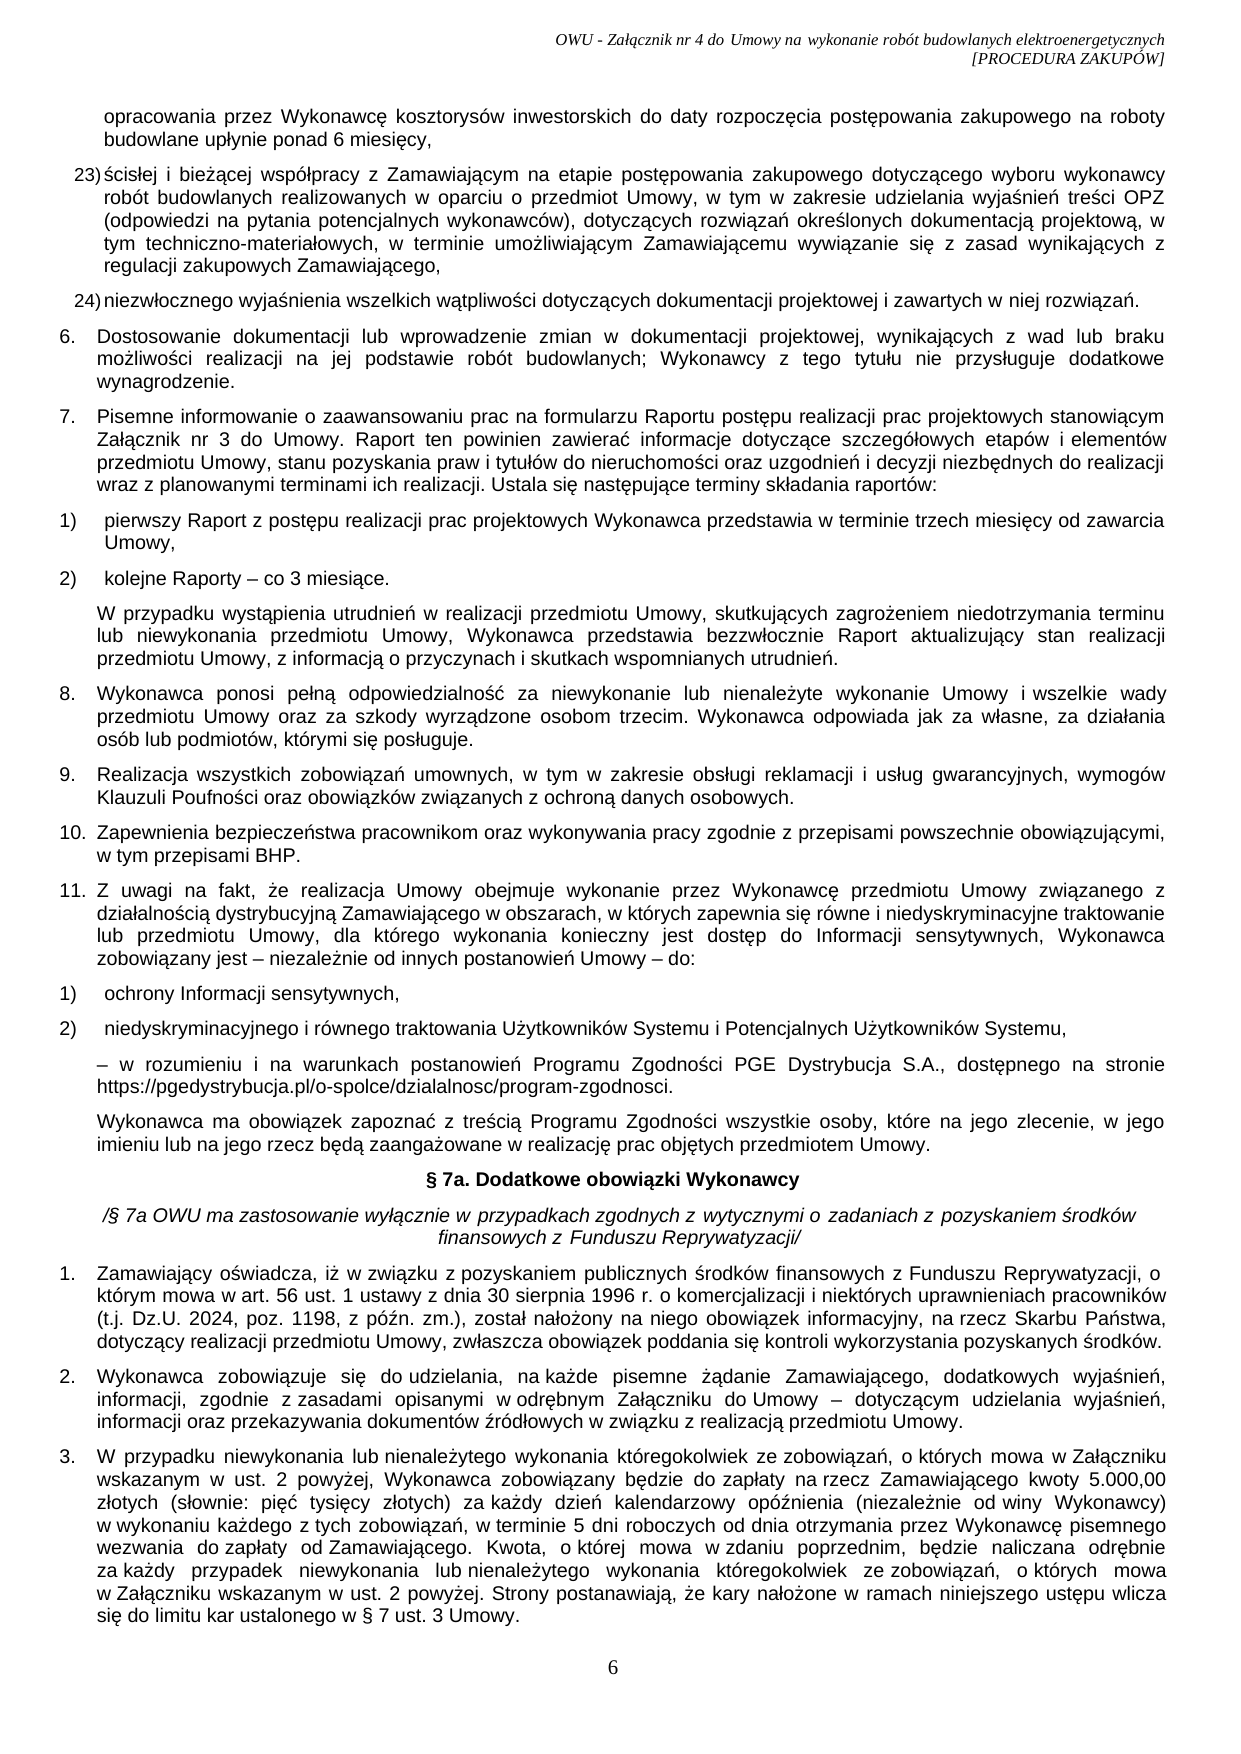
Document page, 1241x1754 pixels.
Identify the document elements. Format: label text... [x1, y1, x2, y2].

list Z uwagi na fakt, że realizacja Umowy obejmuje wykonanie przez Wykonawcę przedmiotu Umowy związanego z działalnością dystrybucyjną Zamawiającego w obszarach, w których zapewnia się równe i niedyskryminacyjne traktowanie lub przedmiotu Umowy, dla którego wykonania konieczny jest dostęp do Informacji sensytywnych, Wykonawca zobowiązany jest – niezależnie od innych postanowień Umowy – do: [59, 879, 1167, 969]
list W przypadku wystąpienia utrudnień w realizacji przedmiotu Umowy, skutkujących zagrożeniem niedotrzymania terminu lub niewykonania przedmiotu Umowy, Wykonawca przedstawia bezzwłocznie Raport aktualizujący stan realizacji przedmiotu Umowy, z informacją o przyczynach i skutkach wspomnianych utrudnień. [97, 602, 1167, 670]
text § 7a. Dodatkowe obowiązki Wykonawcy [59, 1168, 1167, 1191]
list Zapewnienia bezpieczeństwa pracownikom oraz wykonywania pracy zgodnie z przepisami powszechnie obowiązującymi, w tym przepisami BHP. [59, 821, 1167, 866]
list Zamawiający oświadcza, iż w związku z pozyskaniem publicznych środków finansowych z Funduszu Reprywatyzacji, o którym mowa w art. 56 ust. 1 ustawy z dnia 30 sierpnia 1996 r. o komercjalizacji i niektórych uprawnieniach pracowników (t.j. Dz.U. 2024, poz. 1198, z późn. zm.), został nałożony na niego obowiązek informacyjny, na rzecz Skarbu Państwa, dotyczący realizacji przedmiotu Umowy, zwłaszcza obowiązek poddania się kontroli wykorzystania pozyskanych środków. [59, 1261, 1167, 1352]
list Pisemne informowanie o zaawansowaniu prac na formularzu Raportu postępu realizacji prac projektowych stanowiącym Załącznik nr 3 do Umowy. Raport ten powinien zawierać informacje dotyczące szczegółowych etapów i elementów przedmiotu Umowy, stanu pozyskania praw i tytułów do nieruchomości oraz uzgodnień i decyzji niezbędnych do realizacji wraz z planowanymi terminami ich realizacji. Ustala się następujące terminy składania raportów: [59, 405, 1167, 496]
list pierwszy Raport z postępu realizacji prac projektowych Wykonawca przedstawia w terminie trzech miesięcy od zawarcia Umowy, [59, 508, 1167, 554]
list Wykonawca ponosi pełną odpowiedzialność za niewykonanie lub nienależyte wykonanie Umowy i wszelkie wady przedmiotu Umowy oraz za szkody wyrządzone osobom trzecim. Wykonawca odpowiada jak za własne, za działania osób lub podmiotów, którymi się posługuje. [59, 682, 1167, 750]
list ścisłej i bieżącej współpracy z Zamawiającym na etapie postępowania zakupowego dotyczącego wyboru wykonawcy robót budowlanych realizowanych w oparciu o przedmiot Umowy, w tym w zakresie udzielania wyjaśnień treści OPZ (odpowiedzi na pytania potencjalnych wykonawców), dotyczących rozwiązań określonych dokumentacją projektową, w tym techniczno-materiałowych, w terminie umożliwiającym Zamawiającemu wywiązanie się z zasad wynikających z regulacji zakupowych Zamawiającego, [74, 163, 1167, 277]
list niedyskryminacyjnego i równego traktowania Użytkowników Systemu i Potencjalnych Użytkowników Systemu, [59, 1017, 1167, 1040]
list kolejne Raporty – co 3 miesiące. [59, 566, 1167, 589]
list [74, 105, 1167, 151]
list – w rozumieniu i na warunkach postanowień Programu Zgodności PGE Dystrybucja S.A., dostępnego na stronie https://pgedystrybucja.pl/o-spolce/dzialalnosc/program-zgodnosci. [97, 1052, 1167, 1098]
list ochrony Informacji sensytywnych, [59, 982, 1167, 1005]
list Dostosowanie dokumentacji lub wprowadzenie zmian w dokumentacji projektowej, wynikających z wad lub braku możliwości realizacji na jej podstawie robót budowlanych; Wykonawcy z tego tytułu nie przysługuje dodatkowe wynagrodzenie. [59, 324, 1167, 393]
list W przypadku niewykonania lub nienależytego wykonania któregokolwiek ze zobowiązań, o których mowa w Załączniku wskazanym w ust. 2 powyżej, Wykonawca zobowiązany będzie do zapłaty na rzecz Zamawiającego kwoty 5.000,00 złotych (słownie: pięć tysięcy złotych) za każdy dzień kalendarzowy opóźnienia (niezależnie od winy Wykonawcy) w wykonaniu każdego z tych zobowiązań, w terminie 5 dni roboczych od dnia otrzymania przez Wykonawcę pisemnego wezwania do zapłaty od Zamawiającego. Kwota, o której mowa w zdaniu poprzednim, będzie naliczana odrębnie za każdy przypadek niewykonania lub nienależytego wykonania któregokolwiek ze zobowiązań, o których mowa w Załączniku wskazanym w ust. 2 powyżej. Strony postanawiają, że kary nałożone w ramach niniejszego ustępu wlicza się do limitu kar ustalonego w § 7 ust. 3 Umowy. [59, 1445, 1167, 1627]
list Realizacja wszystkich zobowiązań umownych, w tym w zakresie obsługi reklamacji i usług gwarancyjnych, wymogów Klauzuli Poufności oraz obowiązków związanych z ochroną danych osobowych. [59, 763, 1167, 808]
list Wykonawca zobowiązuje się do udzielania, na każde pisemne żądanie Zamawiającego, dodatkowych wyjaśnień, informacji, zgodnie z zasadami opisanymi w odrębnym Załączniku do Umowy – dotyczącym udzielania wyjaśnień, informacji oraz przekazywania dokumentów źródłowych w związku z realizacją przedmiotu Umowy. [59, 1365, 1167, 1433]
list Wykonawca ma obowiązek zapoznać z treścią Programu Zgodności wszystkie osoby, które na jego zlecenie, w jego imieniu lub na jego rzecz będą zaangażowane w realizację prac objętych przedmiotem Umowy. [97, 1110, 1167, 1156]
list niezwłocznego wyjaśnienia wszelkich wątpliwości dotyczących dokumentacji projektowej i zawartych w niej rozwiązań. [74, 289, 1167, 312]
text /§ 7a OWU ma zastosowanie wyłącznie w przypadkach zgodnych z wytycznymi o zadaniach z pozyskaniem środków finansowych z Funduszu Reprywatyzacji/ [89, 1203, 1152, 1249]
